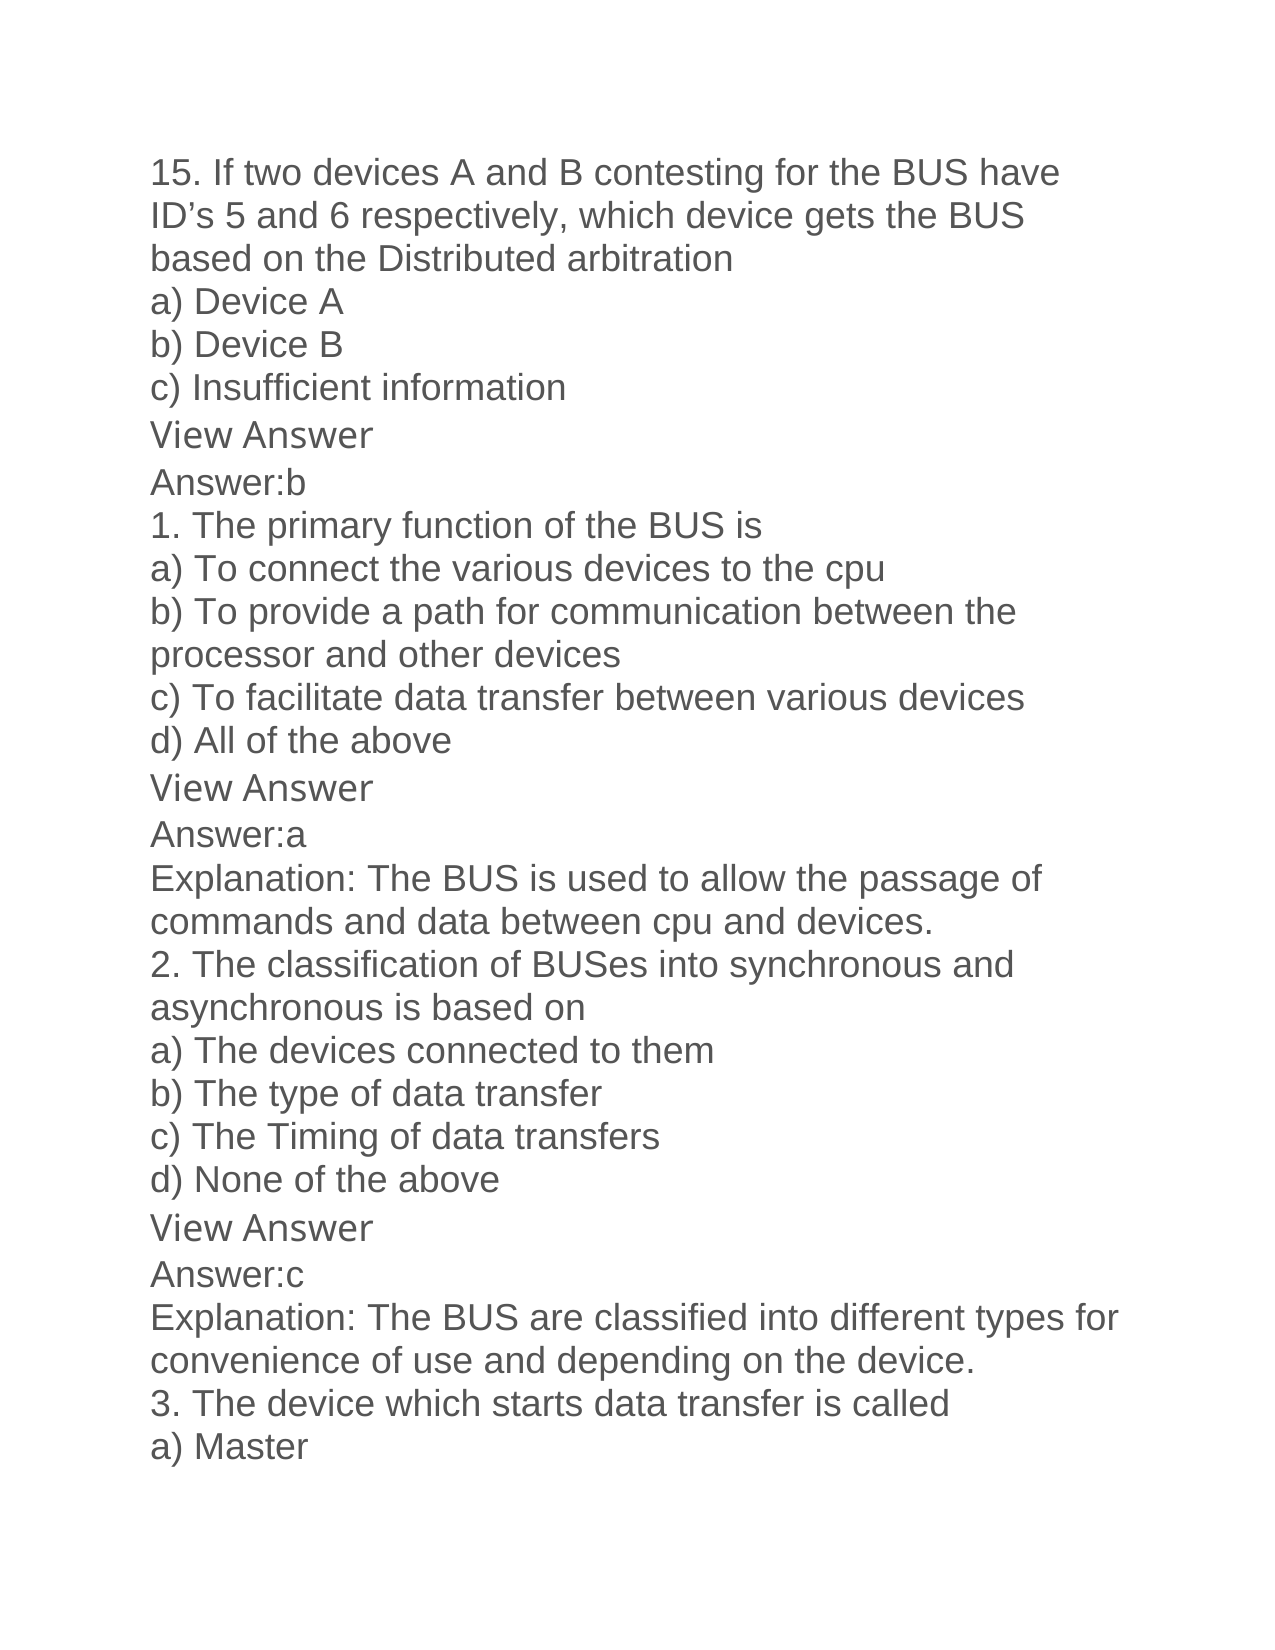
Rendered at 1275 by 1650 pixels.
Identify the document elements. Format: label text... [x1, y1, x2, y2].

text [150, 1381, 1125, 1467]
text 15. If two devices A and B contesting for the BUS have ID’s 5 and 6 respectively, which device gets the BUS based on the Distributed arbitration a) Device A b) Device B c) Insufficient information View Answer [150, 150, 1125, 460]
text Answer:c Explanation: The BUS are classified into different types for convenience of use and depending on the device. [150, 1252, 1125, 1381]
text Answer:a Explanation: The BUS is used to allow the passage of commands and data between cpu and devices. [150, 813, 1125, 942]
text 2. The classification of BUSes into synchronous and asynchronous is based on a) The devices connected to them b) The type of data transfer c) The Timing of data transfers d) None of the above View Answer [150, 942, 1125, 1252]
text 1. The primary function of the BUS is a) To connect the various devices to the cpu b) To provide a path for communication between the processor and other devices c) To facilitate data transfer between various devices d) All of the above View Answer [150, 503, 1125, 813]
text Answer:b [150, 460, 1125, 503]
